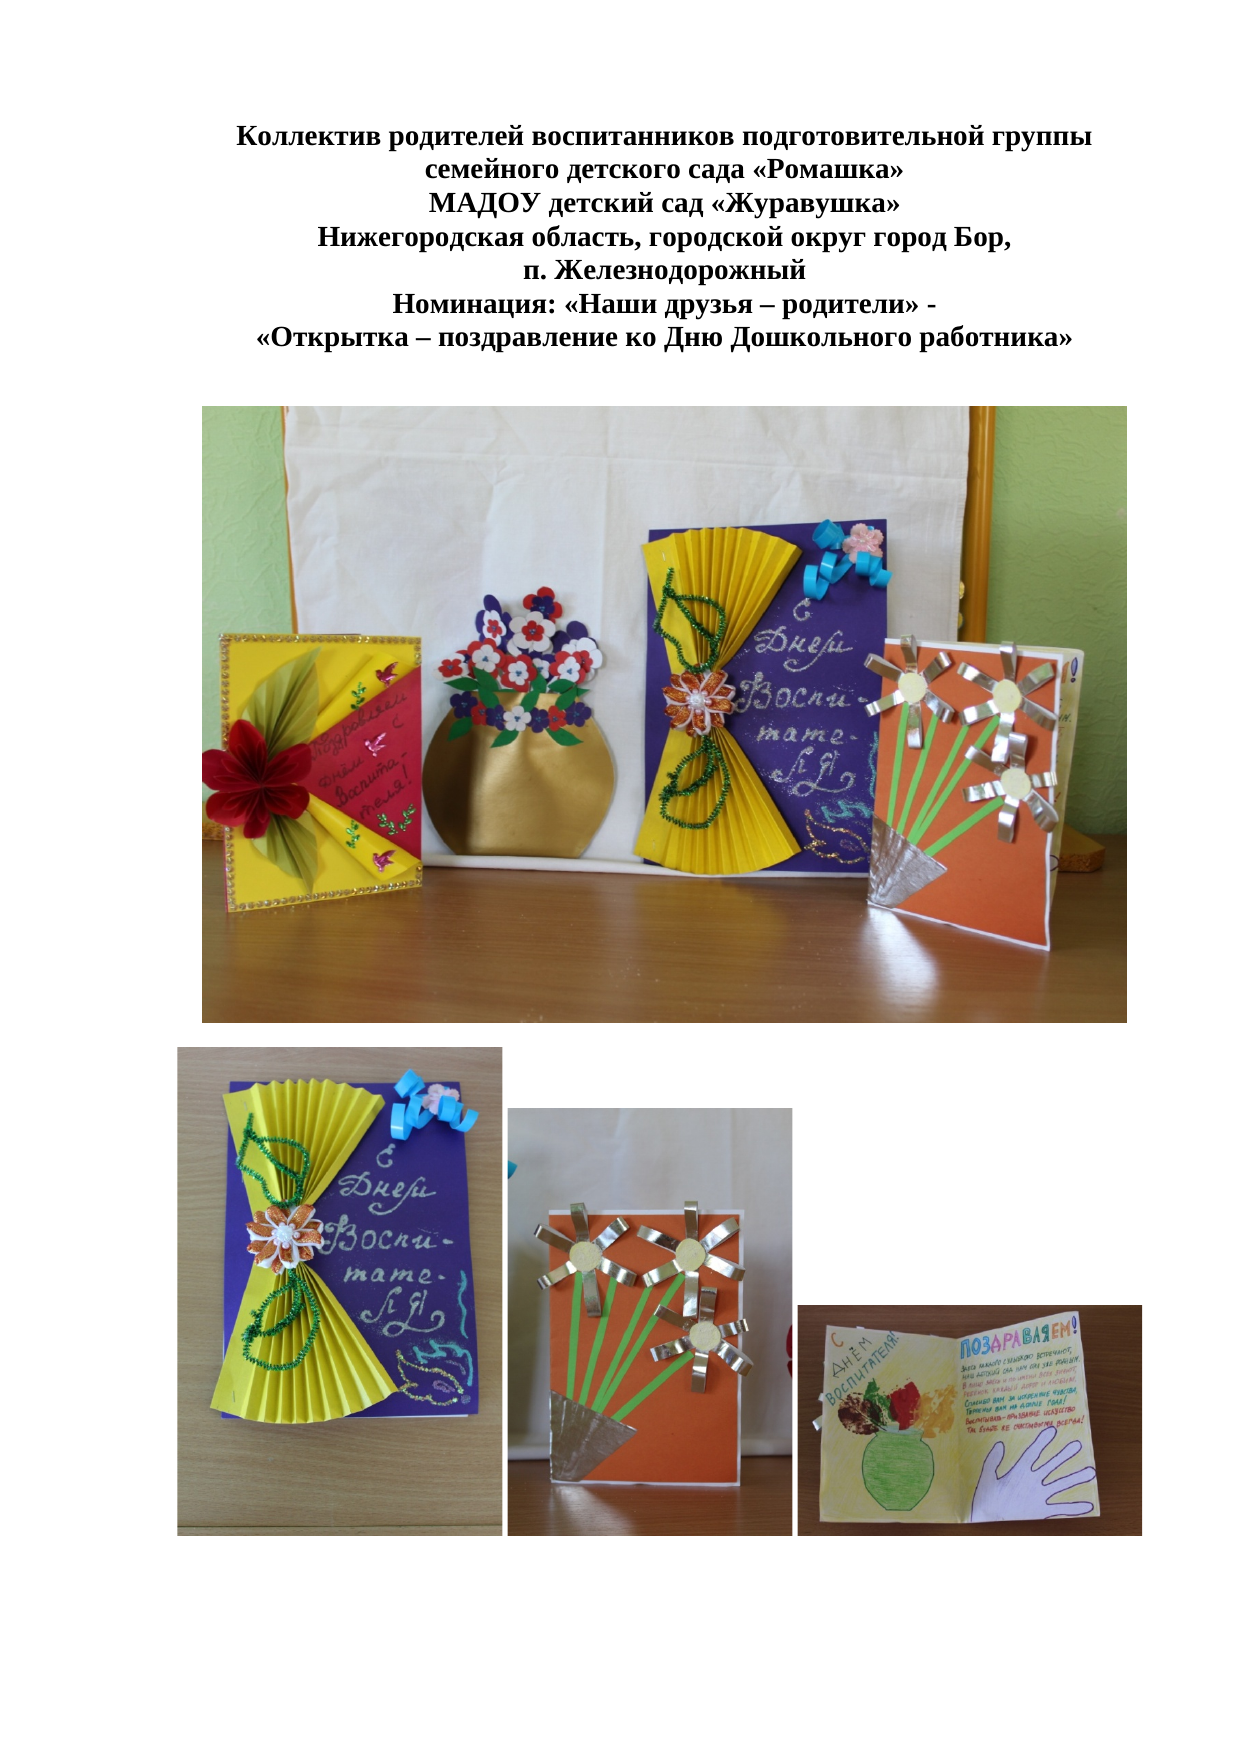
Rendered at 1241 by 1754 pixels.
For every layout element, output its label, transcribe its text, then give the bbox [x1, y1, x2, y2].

text п. Железнодорожный [177, 252, 1152, 286]
text Нижегородская область, городской округ город Бор, [177, 219, 1152, 252]
text «Открытка – поздравление ко Дню Дошкольного работника» [177, 319, 1152, 353]
text Коллектив родителей воспитанников подготовительной группы семейного детского сада «Ромашка» [177, 118, 1152, 185]
picture [797, 1305, 1143, 1536]
picture [177, 1047, 503, 1536]
text МАДОУ детский сад «Журавушка» [177, 185, 1152, 219]
picture [202, 406, 1127, 1023]
text Номинация: «Наши друзья – родители» - [177, 286, 1152, 319]
picture [507, 1108, 793, 1536]
